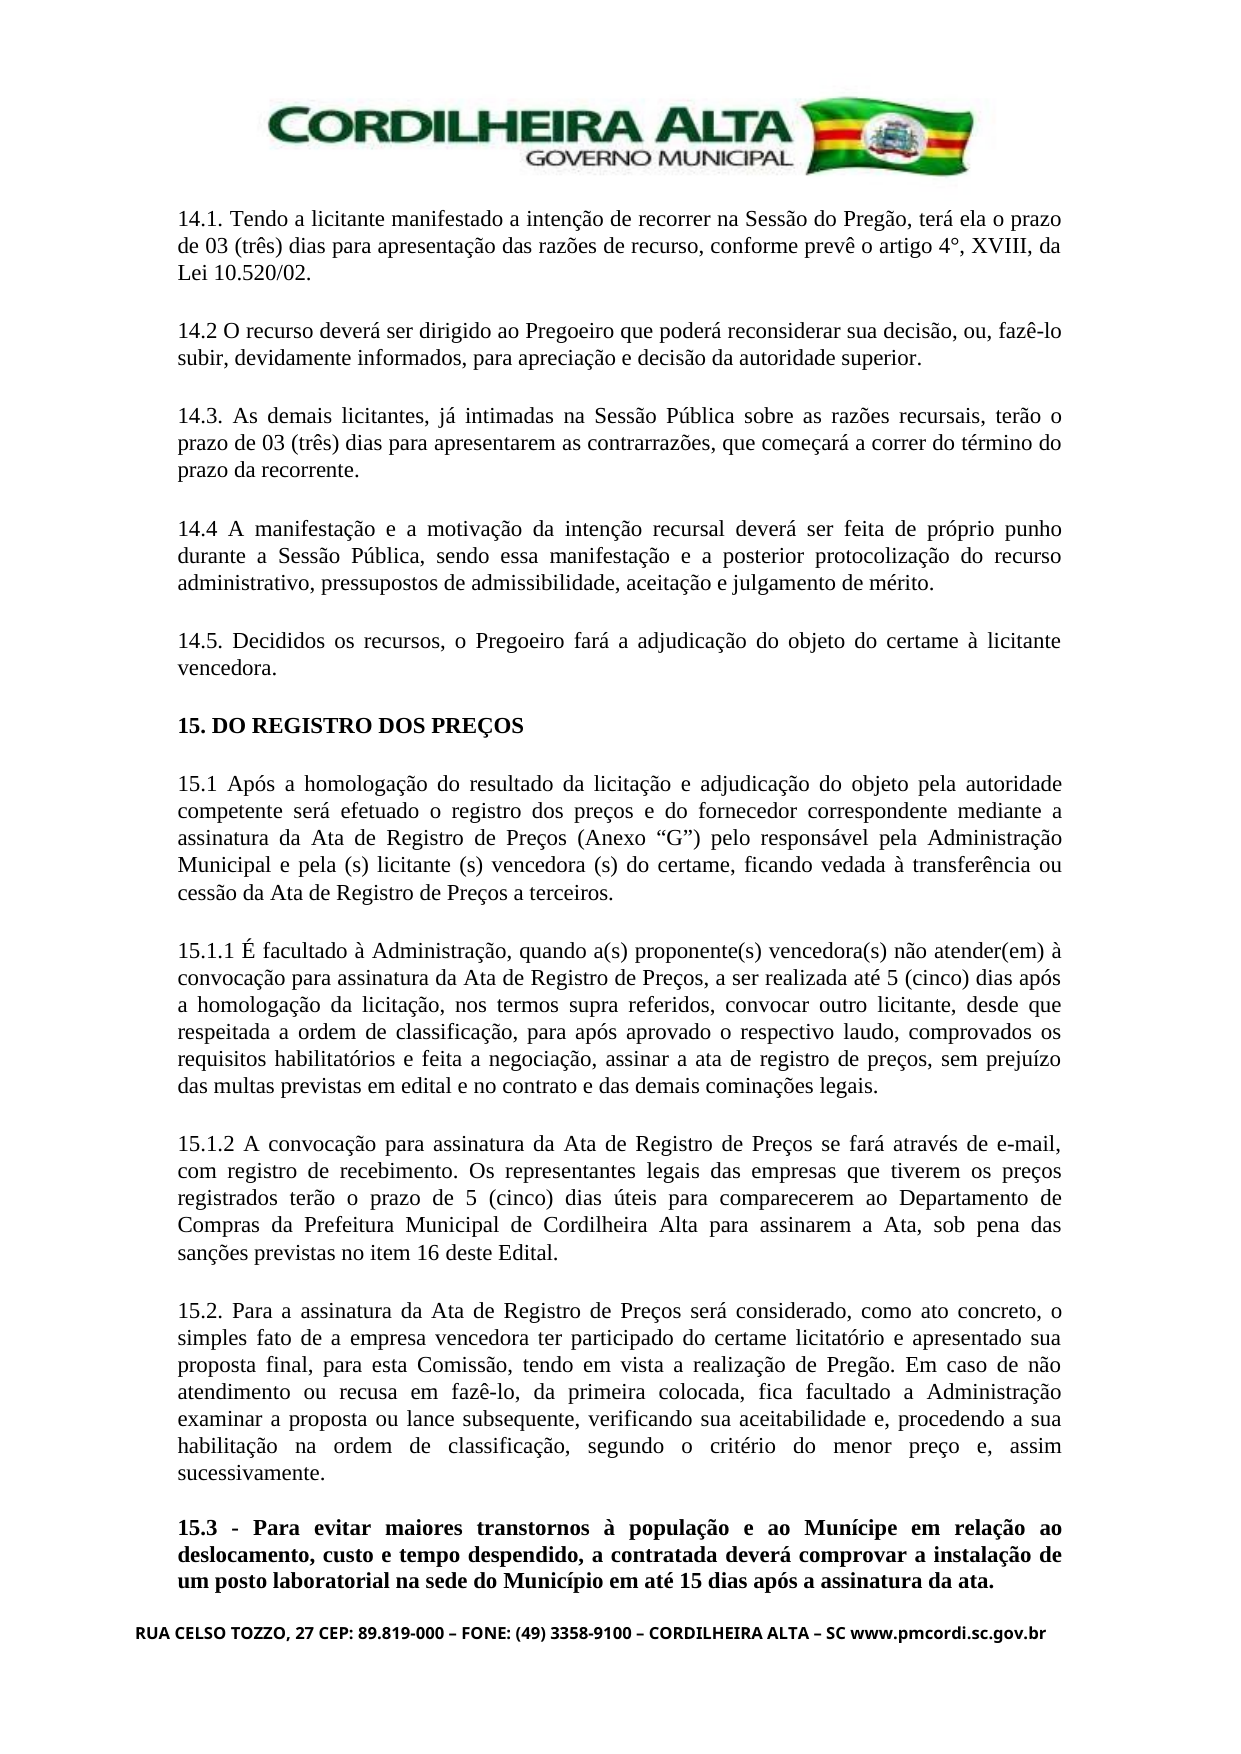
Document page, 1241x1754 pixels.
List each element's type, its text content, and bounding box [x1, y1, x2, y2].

text 14.1. Tendo a licitante manifestado a intenção de recorrer na Sessão do Pregão, terá ela o prazo de 03 (três) dias para apresentação das razões de recurso, conforme prevê o artigo 4°, XVIII, da Lei 10.520/02. [177, 205, 1063, 285]
text 14.5. Decididos os recursos, o Pregoeiro fará a adjudicação do objeto do certame à licitante vencedora. [177, 627, 1063, 680]
text 15.1.1 É facultado à Administração, quando a(s) proponente(s) vencedora(s) não atender(em) à convocação para assinatura da Ata de Registro de Preços, a ser realizada até 5 (cinco) dias após a homologação da licitação, nos termos supra referidos, convocar outro licitante, desde que respeitada a ordem de classificação, para após aprovado o respectivo laudo, comprovados os requisitos habilitatórios e feita a negociação, assinar a ata de registro de preços, sem prejuízo das multas previstas em edital e no contrato e das demais cominações legais. [177, 937, 1063, 1098]
picture [245, 73, 997, 201]
text 15.1 Após a homologação do resultado da licitação e adjudicação do objeto pela autoridade competente será efetuado o registro dos preços e do fornecedor correspondente mediante a assinatura da Ata de Registro de Preços (Anexo “G”) pelo responsável pela Administração Municipal e pela (s) licitante (s) vencedora (s) do certame, ficando vedada à transferência ou cessão da Ata de Registro de Preços a terceiros. [177, 770, 1063, 905]
text 14.3. As demais licitantes, já intimadas na Sessão Pública sobre as razões recursais, terão o prazo de 03 (três) dias para apresentarem as contrarrazões, que começará a correr do término do prazo da recorrente. [177, 402, 1063, 483]
text 15.3 - Para evitar maiores transtornos à população e ao Munícipe em relação ao deslocamento, custo e tempo despendido, a contratada deverá comprovar a instalação de um posto laboratorial na sede do Município em até 15 dias após a assinatura da ata. [177, 1514, 1063, 1593]
text 14.4 A manifestação e a motivação da intenção recursal deverá ser feita de próprio punho durante a Sessão Pública, sendo essa manifestação e a posterior protocolização do recurso administrativo, pressupostos de admissibilidade, aceitação e julgamento de mérito. [177, 515, 1063, 595]
text 14.2 O recurso deverá ser dirigido ao Pregoeiro que poderá reconsiderar sua decisão, ou, fazê-lo subir, devidamente informados, para apreciação e decisão da autoridade superior. [177, 317, 1063, 371]
text 15.1.2 A convocação para assinatura da Ata de Registro de Preços se fará através de e-mail, com registro de recebimento. Os representantes legais das empresas que tiverem os preços registrados terão o prazo de 5 (cinco) dias úteis para comparecerem ao Departamento de Compras da Prefeitura Municipal de Cordilheira Alta para assinarem a Ata, sob pena das sanções previstas no item 16 deste Edital. [177, 1130, 1063, 1265]
text 15.2. Para a assinatura da Ata de Registro de Preços será considerado, como ato concreto, o simples fato de a empresa vencedora ter participado do certame licitatório e apresentado sua proposta final, para esta Comissão, tendo em vista a realização de Pregão. Em caso de não atendimento ou recusa em fazê-lo, da primeira colocada, fica facultado a Administração examinar a proposta ou lance subsequente, verificando sua aceitabilidade e, procedendo a sua habilitação na ordem de classificação, segundo o critério do menor preço e, assim sucessivamente. [177, 1297, 1063, 1486]
subtitle 15. DO REGISTRO DOS PREÇOS [177, 712, 1063, 738]
